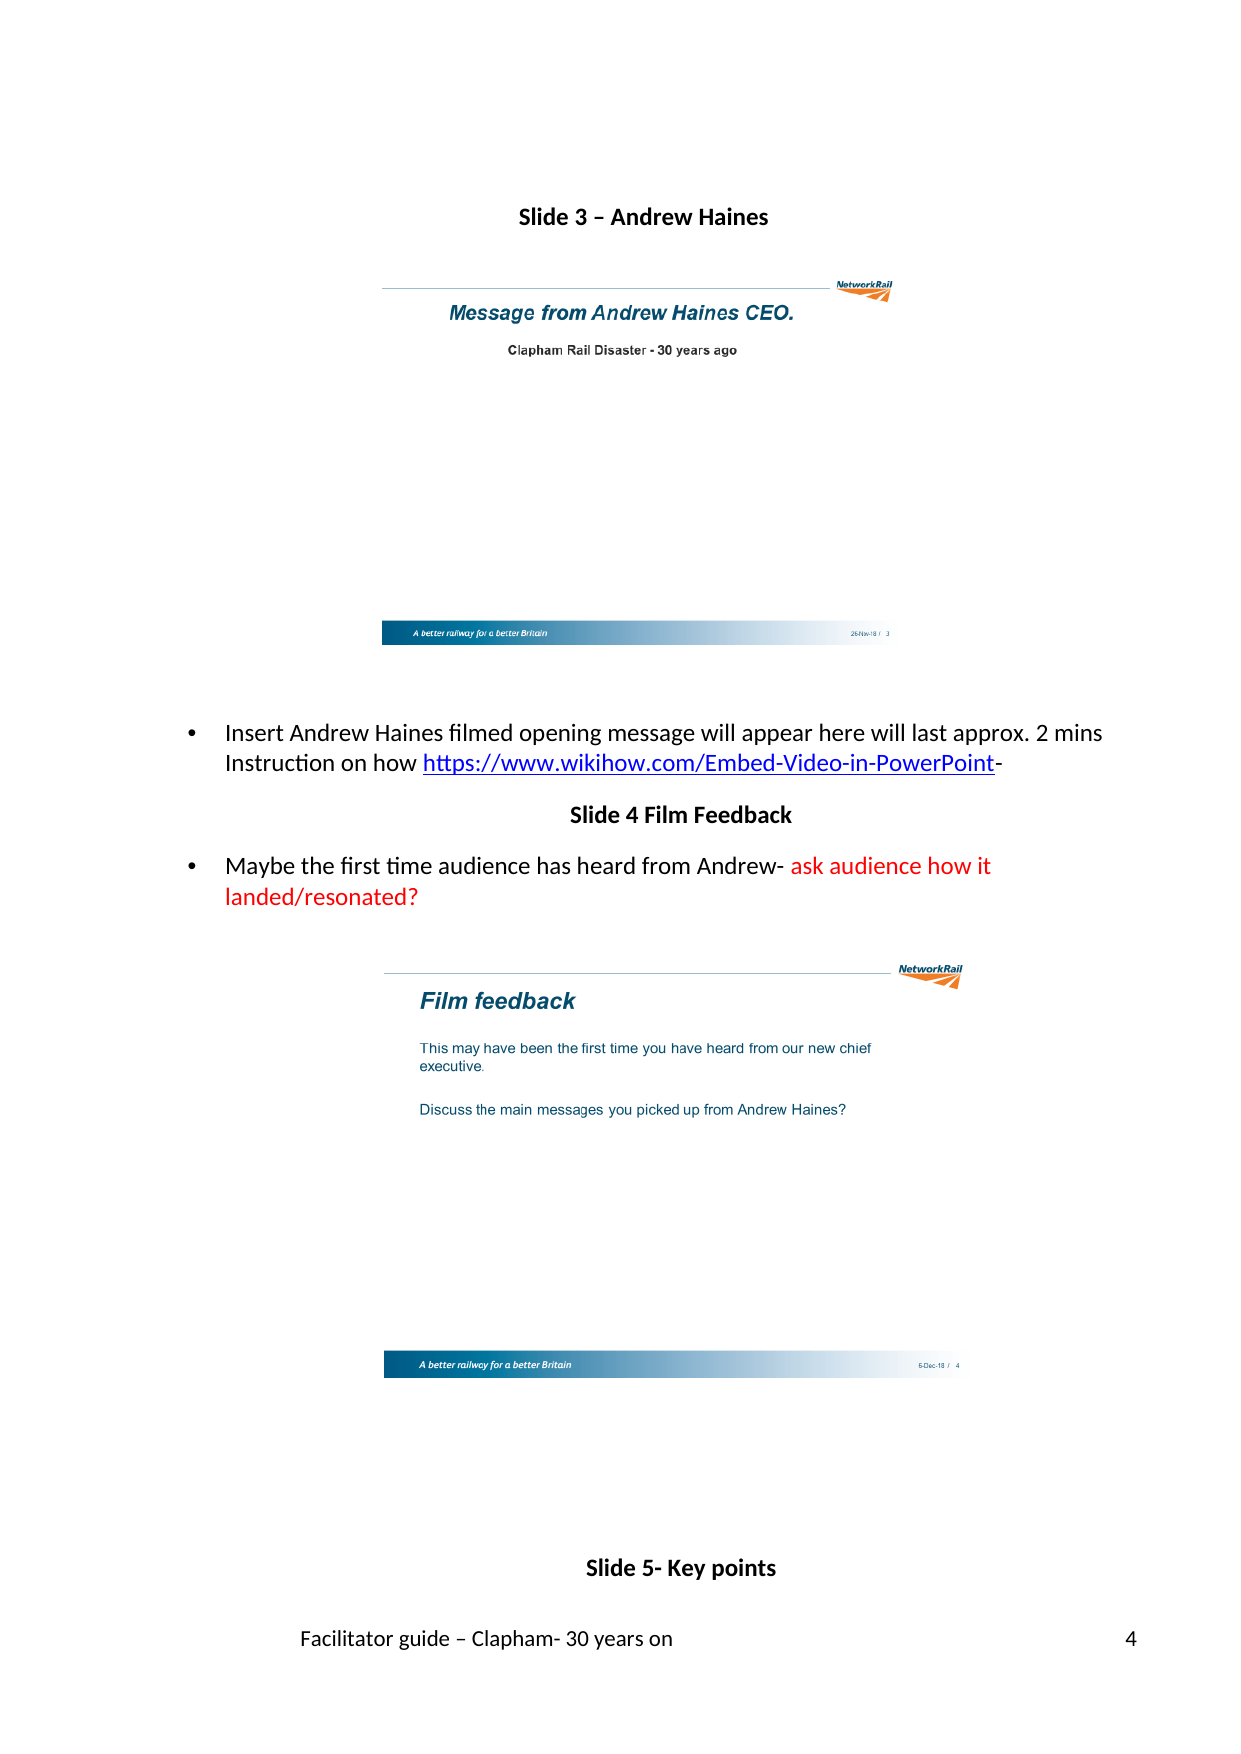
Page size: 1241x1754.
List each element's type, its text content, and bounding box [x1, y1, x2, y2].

list Insert Andrew Haines filmed opening message will appear here will last approx. 2 mins Instruction on how https://www.wikihow.com/Embed-Video-in-PowerPoint- [187, 717, 1137, 778]
picture [384, 932, 978, 1378]
text Slide 3 – Andrew Haines [150, 201, 1137, 232]
list Maybe the first time audience has heard from Andrew- ask audience how it landed/resonated? [187, 850, 1137, 911]
picture [382, 252, 905, 645]
text Slide 4 Film Feedback [225, 799, 1137, 829]
text Slide 5- Key points [225, 1552, 1137, 1583]
